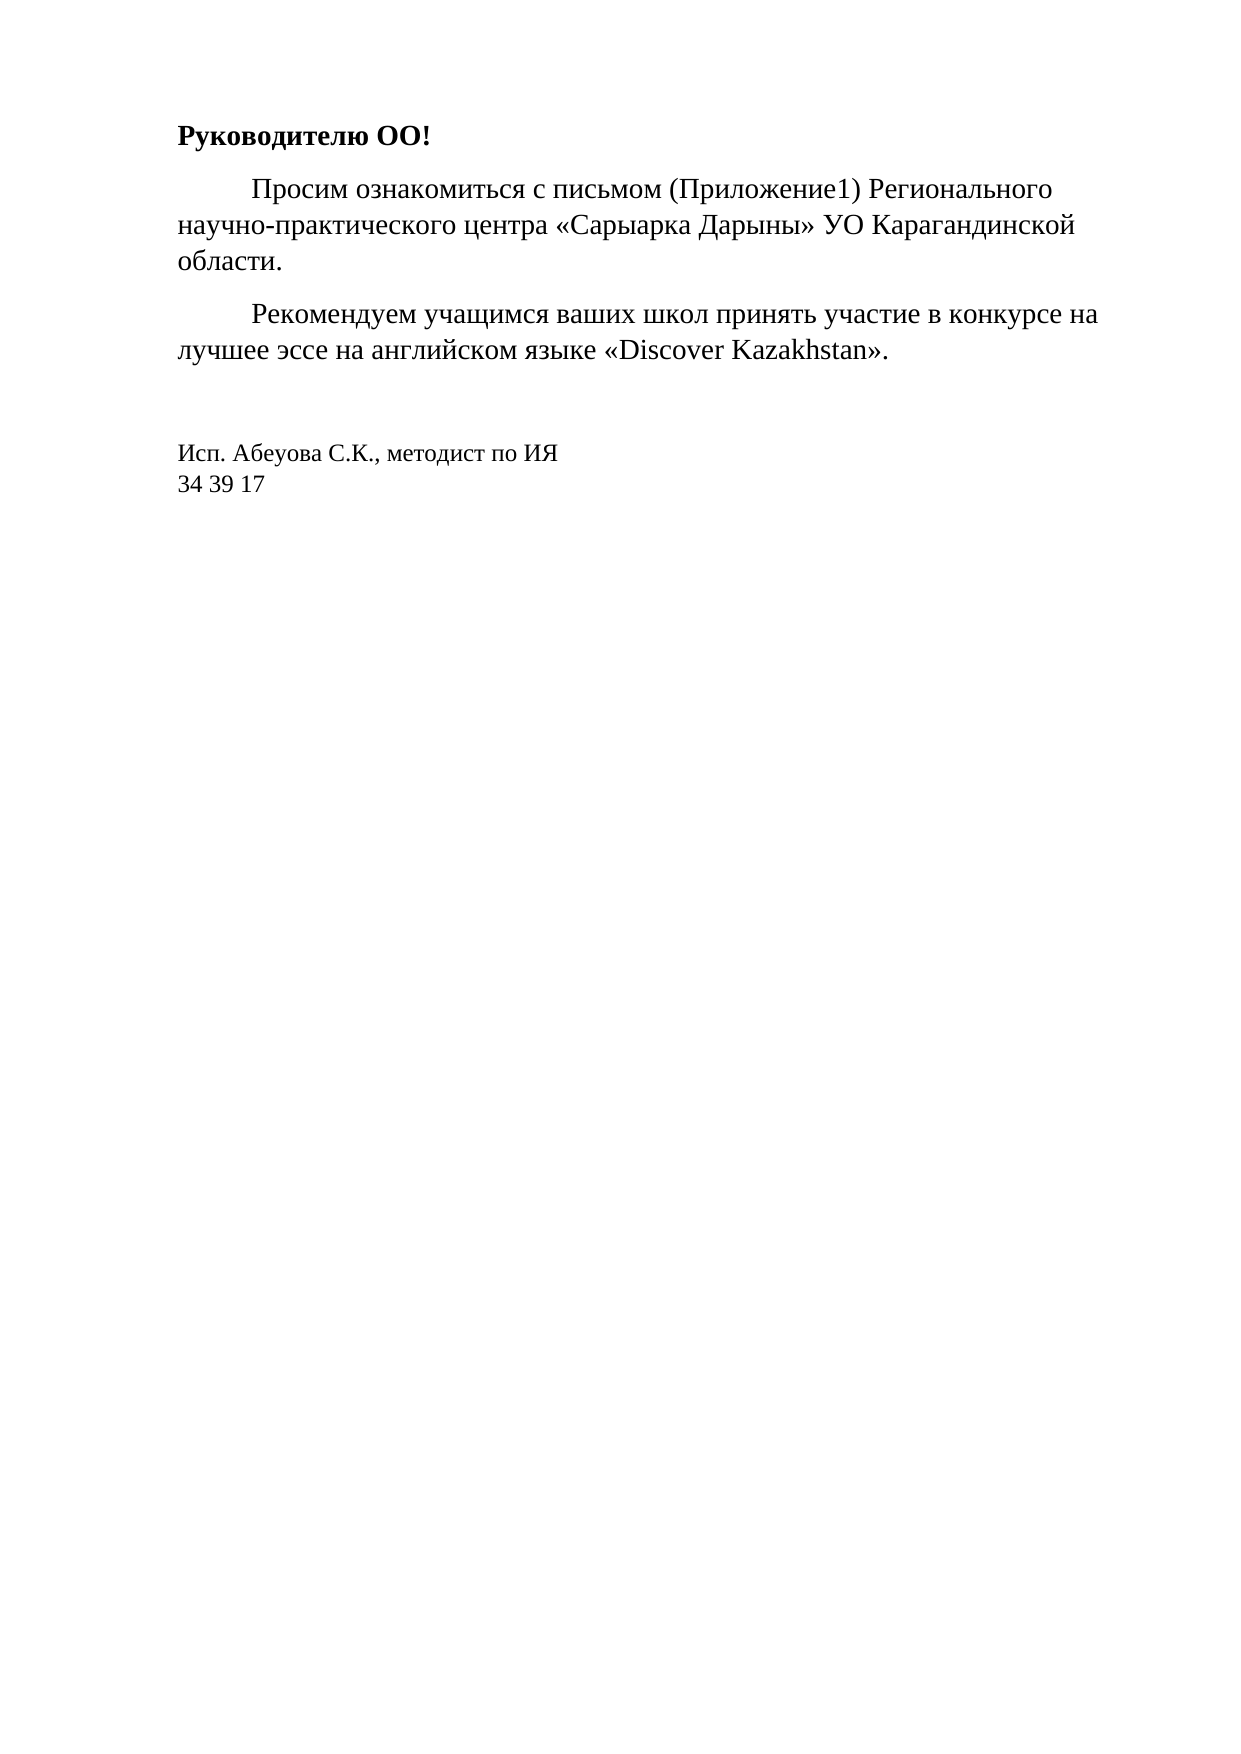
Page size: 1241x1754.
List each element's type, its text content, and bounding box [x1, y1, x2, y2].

text 34 39 17 [177, 469, 1152, 498]
text Исп. Абеуова С.К., методист по ИЯ [177, 438, 1152, 467]
text Рекомендуем учащимся ваших школ принять участие в конкурсе на лучшее эссе на английском языке «Discover Kazakhstan». [177, 296, 1152, 366]
text Просим ознакомиться с письмом (Приложение1) Регионального научно-практического центра «Сарыарка Дарыны» УО Карагандинской области. [177, 171, 1152, 277]
text Руководителю ОО! [177, 118, 1152, 152]
